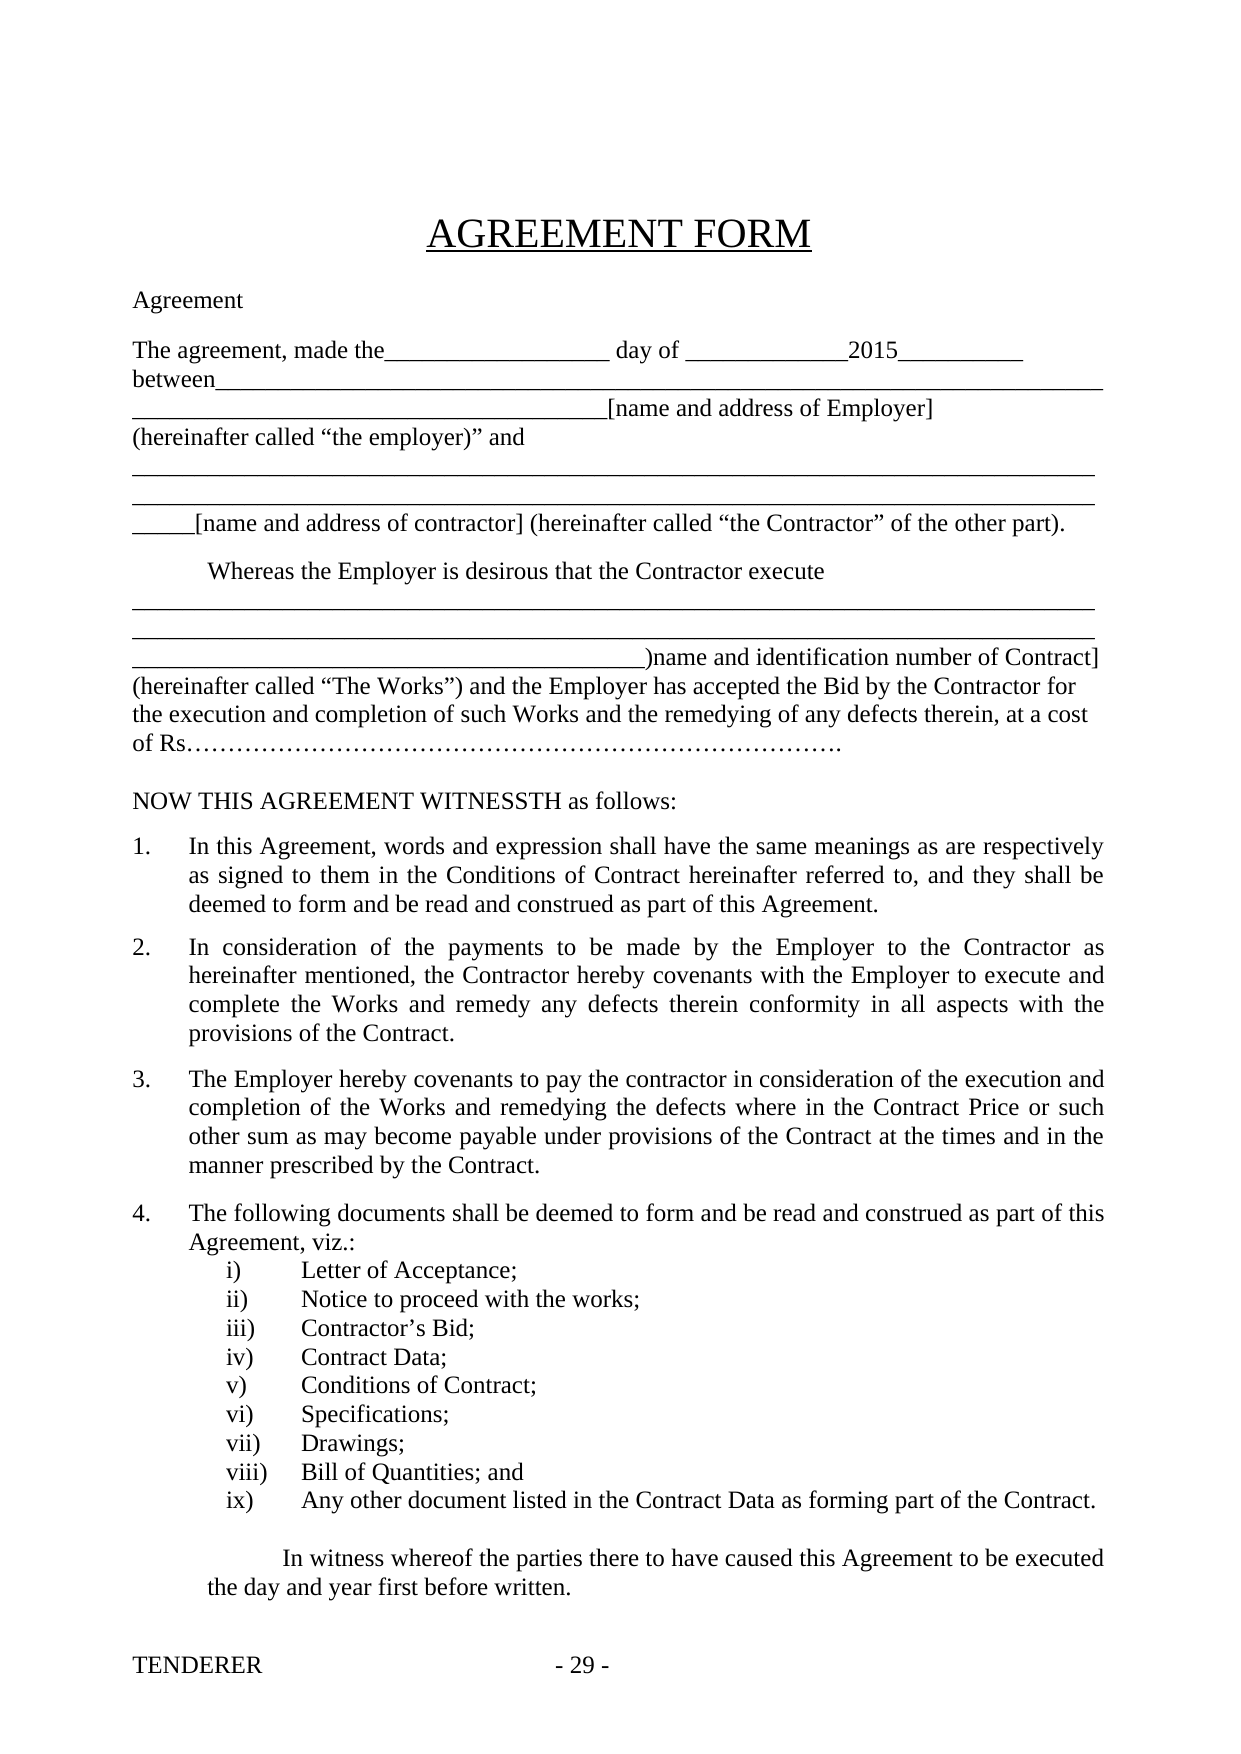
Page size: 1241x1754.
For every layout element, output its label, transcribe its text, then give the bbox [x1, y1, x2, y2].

title Whereas the Employer is desirous that the Contractor execute ___________________________________________________________________________________________________________________________________________________________________________________________________)name and identification number of Contract] (hereinafter called “The Works”) and the Employer has accepted the Bid by the Contractor for the execution and completion of such Works and the remedying of any defects therein, at a cost of Rs……………………………………………………………………. [132, 556, 1105, 757]
title AGREEMENT FORM [132, 208, 1105, 256]
title The Employer hereby covenants to pay the contractor in consideration of the execution and completion of the Works and remedying the defects where in the Contract Price or such other sum as may become payable under provisions of the Contract at the times and in the manner prescribed by the Contract. [132, 1064, 1105, 1179]
title In consideration of the payments to be made by the Employer to the Contractor as hereinafter mentioned, the Contractor hereby covenants with the Employer to execute and complete the Works and remedy any defects therein conformity in all aspects with the provisions of the Contract. [132, 932, 1105, 1047]
title In witness whereof the parties there to have caused this Agreement to be executed the day and year first before written. [207, 1543, 1105, 1600]
title The following documents shall be deemed to form and be read and construed as part of this Agreement, viz.: [132, 1198, 1105, 1255]
title In this Agreement, words and expression shall have the same meanings as are respectively as signed to them in the Conditions of Contract hereinafter referred to, and they shall be deemed to form and be read and construed as part of this Agreement. [132, 831, 1105, 917]
title Letter of Acceptance; [226, 1255, 1105, 1284]
title Contractor’s Bid; [226, 1313, 1105, 1342]
title Notice to proceed with the works; [226, 1284, 1105, 1313]
title Drawings; [226, 1428, 1105, 1457]
title Any other document listed in the Contract Data as forming part of the Contract. [226, 1485, 1105, 1514]
title The agreement, made the__________________ day of _____________2015__________ between_____________________________________________________________________________________________________________[name and address of Employer] [132, 335, 1105, 422]
title Contract Data; [226, 1342, 1105, 1370]
title Specifications; [226, 1399, 1105, 1428]
title Bill of Quantities; and [226, 1457, 1105, 1485]
title (hereinafter called “the employer)” and _______________________________________________________________________________________________________________________________________________________________[name and address of contractor] (hereinafter called “the Contractor” of the other part). [132, 422, 1105, 537]
title NOW THIS AGREEMENT WITNESSTH as follows: [132, 786, 1105, 814]
title Agreement [132, 285, 1105, 314]
title Conditions of Contract; [226, 1370, 1105, 1399]
